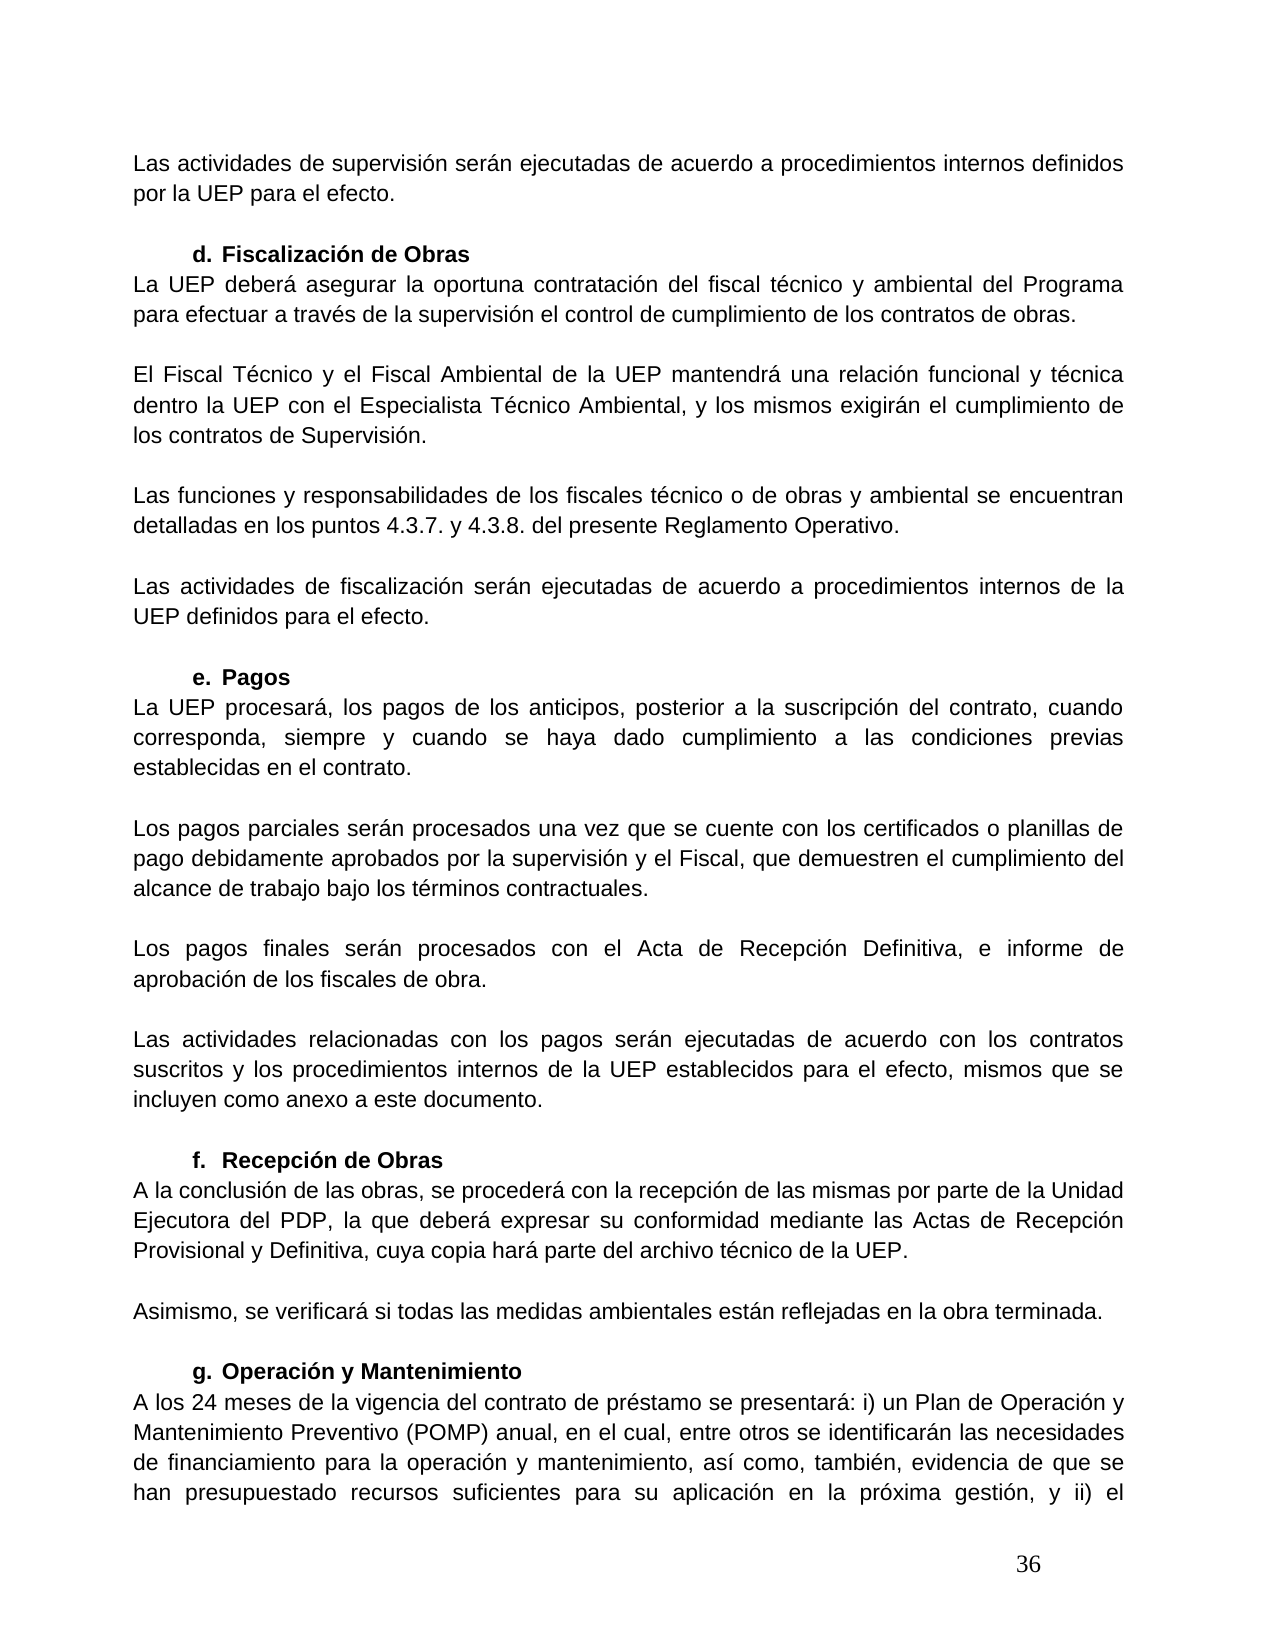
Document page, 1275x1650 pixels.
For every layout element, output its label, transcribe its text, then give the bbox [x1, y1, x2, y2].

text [133, 1388, 1125, 1506]
subtitle Pagos [192, 663, 1125, 690]
text Las actividades de fiscalización serán ejecutadas de acuerdo a procedimientos internos de la UEP definidos para el efecto. [133, 573, 1125, 629]
subtitle Operación y Mantenimiento [192, 1358, 1125, 1385]
text Los pagos finales serán procesados con el Acta de Recepción Definitiva, e informe de aprobación de los fiscales de obra. [133, 935, 1125, 992]
text Las actividades relacionadas con los pagos serán ejecutadas de acuerdo con los contratos suscritos y los procedimientos internos de la UEP establecidos para el efecto, mismos que se incluyen como anexo a este documento. [133, 1026, 1125, 1113]
subtitle Fiscalización de Obras [192, 241, 1125, 267]
text Asimismo, se verificará si todas las medidas ambientales están reflejadas en la obra terminada. [133, 1298, 1125, 1324]
text El Fiscal Técnico y el Fiscal Ambiental de la UEP mantendrá una relación funcional y técnica dentro la UEP con el Especialista Técnico Ambiental, y los mismos exigirán el cumplimiento de los contratos de Supervisión. [133, 361, 1125, 448]
text La UEP deberá asegurar la oportuna contratación del fiscal técnico y ambiental del Programa para efectuar a través de la supervisión el control de cumplimiento de los contratos de obras. [133, 271, 1125, 327]
text Las funciones y responsabilidades de los fiscales técnico o de obras y ambiental se encuentran detalladas en los puntos 4.3.7. y 4.3.8. del presente Reglamento Operativo. [133, 482, 1125, 539]
text La UEP procesará, los pagos de los anticipos, posterior a la suscripción del contrato, cuando corresponda, siempre y cuando se haya dado cumplimiento a las condiciones previas establecidas en el contrato. [133, 694, 1125, 781]
text Los pagos parciales serán procesados una vez que se cuente con los certificados o planillas de pago debidamente aprobados por la supervisión y el Fiscal, que demuestren el cumplimiento del alcance de trabajo bajo los términos contractuales. [133, 814, 1125, 901]
text Las actividades de supervisión serán ejecutadas de acuerdo a procedimientos internos definidos por la UEP para el efecto. [133, 150, 1125, 207]
text A la conclusión de las obras, se procederá con la recepción de las mismas por parte de la Unidad Ejecutora del PDP, la que deberá expresar su conformidad mediante las Actas de Recepción Provisional y Definitiva, cuya copia hará parte del archivo técnico de la UEP. [133, 1177, 1125, 1264]
subtitle Recepción de Obras [192, 1147, 1125, 1173]
